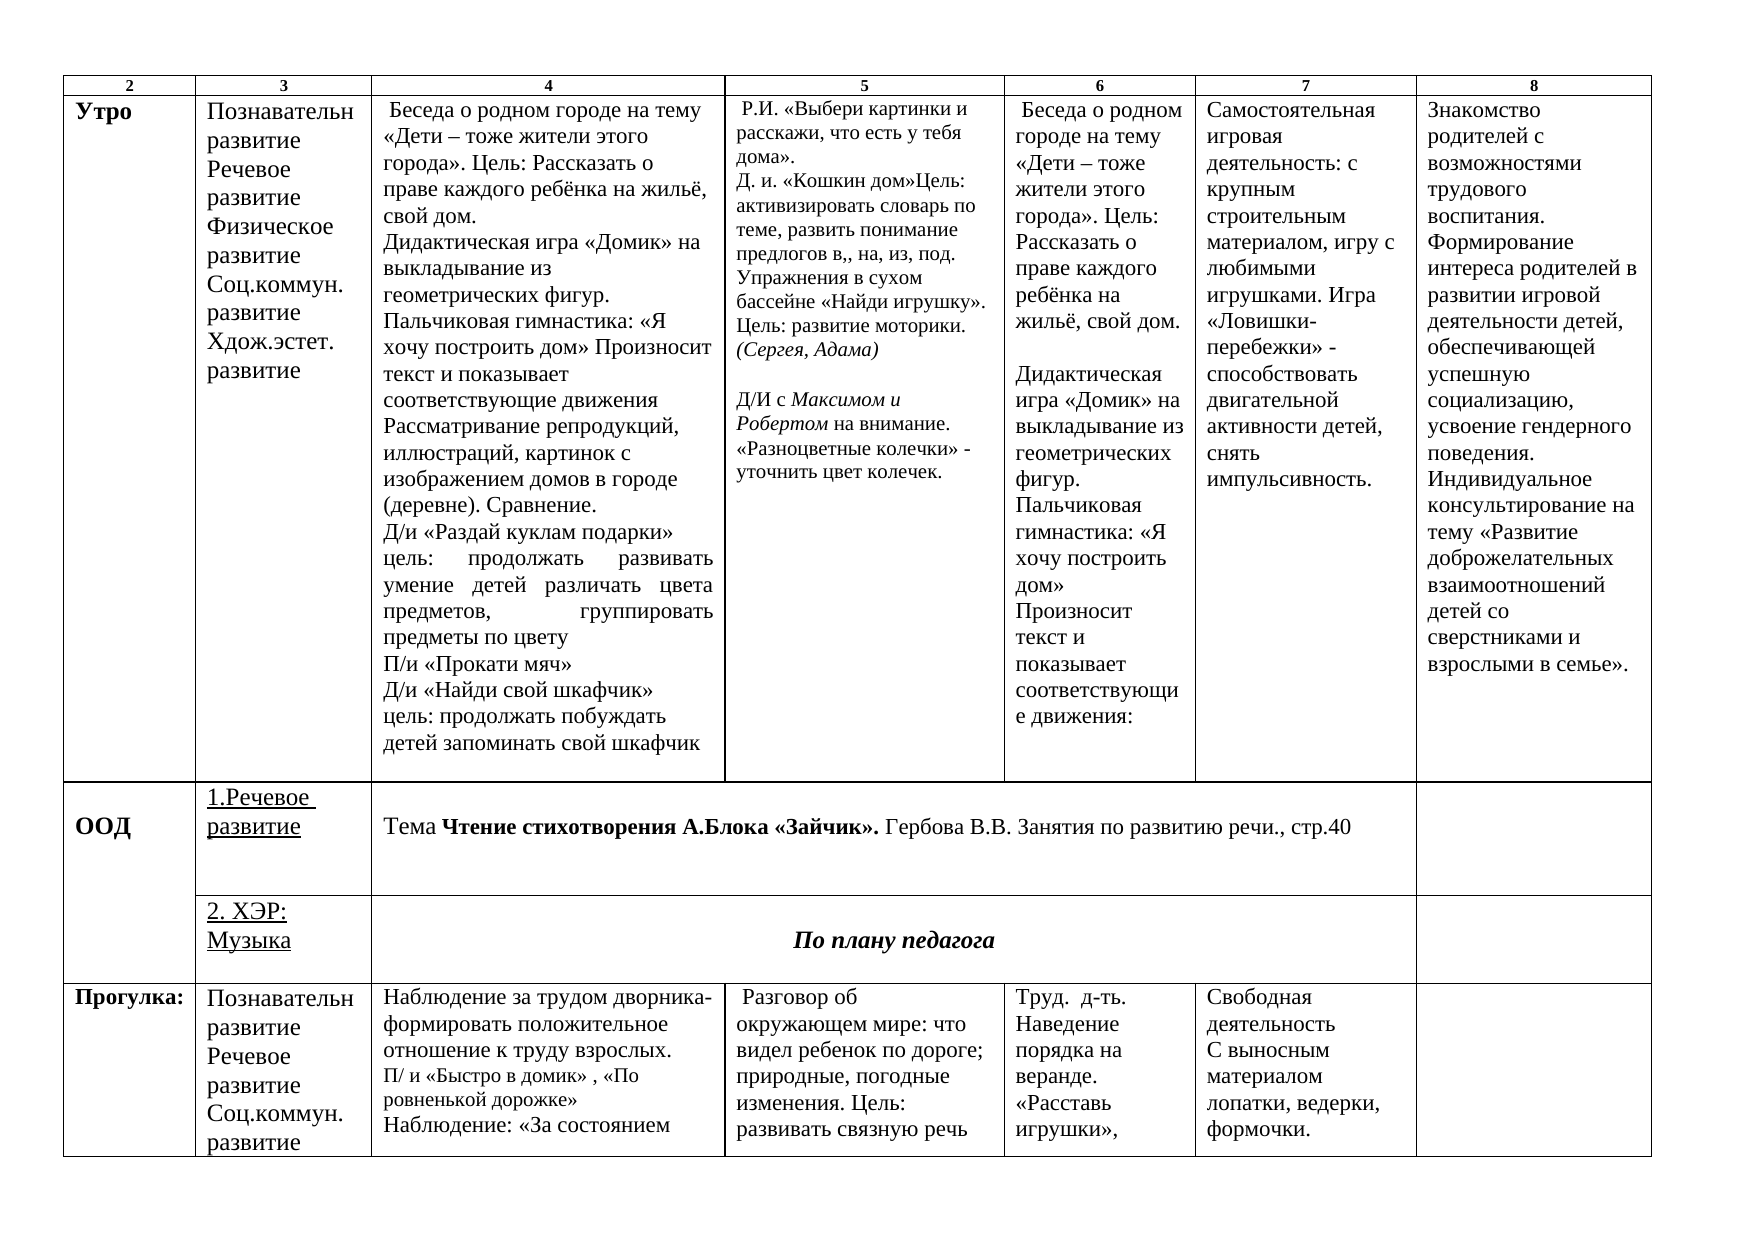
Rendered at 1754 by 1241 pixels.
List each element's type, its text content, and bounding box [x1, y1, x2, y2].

table_cell Беседа о родном городе на тему «Дети – тоже жители этого города». Цель: Рассказать о праве каждого ребёнка на жильё, свой дом. Дидактическая игра «Домик» на выкладывание из геометрических фигур. Пальчиковая гимнастика: «Я хочу построить дом» Произносит текст и показывает соответствующие движения Рассматривание репродукций, иллюстраций, картинок с изображением домов в городе (деревне). Сравнение. Д/и «Раздай куклам подарки» цель: продолжать развивать умение детей различать цвета предметов, группировать предметы по цвету П/и «Прокати мяч» Д/и «Найди свой шкафчик» цель: продолжать побуждать детей запоминать свой шкафчик [372, 96, 724, 781]
table_cell 5 [726, 76, 1004, 95]
table_cell [1417, 984, 1651, 1156]
table_cell 8 [1417, 76, 1651, 95]
table_cell 2 [64, 76, 195, 95]
table_cell 3 [196, 76, 371, 95]
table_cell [726, 984, 1004, 1156]
table_cell Тема Чтение стихотворения А.Блока «Зайчик». Гербова В.В. Занятия по развитию речи., стр.40 [372, 783, 1416, 895]
table_cell [1417, 783, 1651, 895]
table_cell 7 [1196, 76, 1416, 95]
table_cell Беседа о родном городе на тему «Дети – тоже жители этого города». Цель: Рассказать о праве каждого ребёнка на жильё, свой дом. Дидактическая игра «Домик» на выкладывание из геометрических фигур. Пальчиковая гимнастика: «Я хочу построить дом» Произносит текст и показывает соответствующие движения: [1005, 96, 1195, 781]
table_cell Знакомство родителей с возможностями трудового воспитания. Формирование интереса родителей в развитии игровой деятельности детей, обеспечивающей успешную социализацию, усвоение гендерного поведения. Индивидуальное консультирование на тему «Развитие доброжелательных взаимоотношений детей со сверстниками и взрослыми в семье». [1417, 96, 1651, 781]
table_cell Познавательн развитие Речевое развитие Физическое развитие Соц.коммун. развитие Хдож.эстет. развитие [196, 96, 371, 781]
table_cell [1005, 984, 1195, 1156]
table_cell 2. ХЭР: Музыка [196, 896, 371, 982]
table_cell 4 [372, 76, 724, 95]
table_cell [196, 984, 371, 1156]
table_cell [372, 984, 724, 1156]
table_cell Утро [64, 96, 195, 781]
table_cell ООД [64, 783, 195, 982]
table_cell 6 [1005, 76, 1195, 95]
table_cell По плану педагога [372, 896, 1416, 982]
table_cell [1417, 896, 1651, 982]
table_cell Прогулка: [64, 984, 195, 1156]
table_cell 1.Речевое развитие [196, 783, 371, 895]
table_cell Самостоятельная игровая деятельность: с крупным строительным материалом, игру с любимыми игрушками. Игра «Ловишки-перебежки» - способствовать двигательной активности детей, снять импульсивность. [1196, 96, 1416, 781]
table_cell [1196, 984, 1416, 1156]
table_cell Р.И. «Выбери картинки и расскажи, что есть у тебя дома». Д. и. «Кошкин дом»Цель: активизировать словарь по теме, развить понимание предлогов в,, на, из, под. Упражнения в сухом бассейне «Найди игрушку». Цель: развитие моторики. (Сергея, Адама) Д/И с Максимом и Робертом на внимание. «Разноцветные колечки» - уточнить цвет колечек. [726, 96, 1004, 781]
